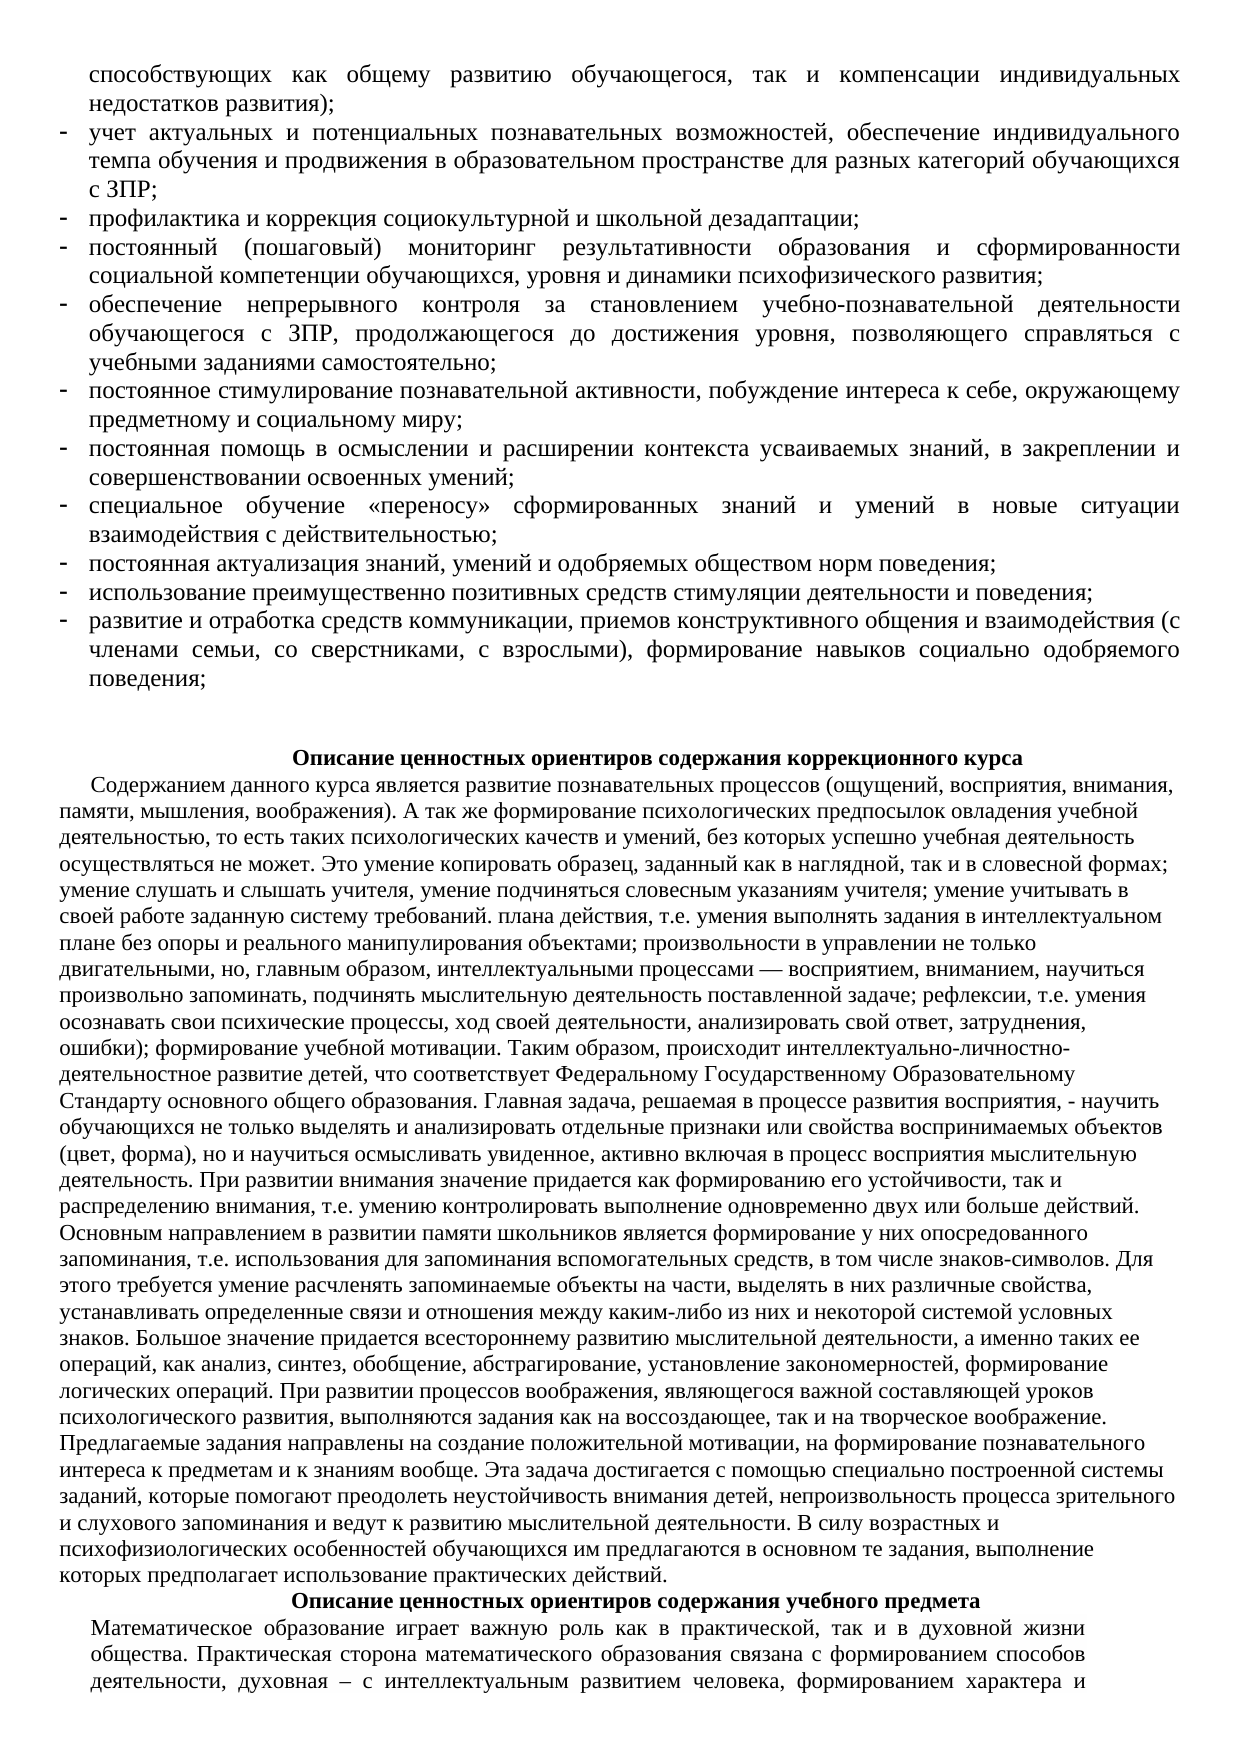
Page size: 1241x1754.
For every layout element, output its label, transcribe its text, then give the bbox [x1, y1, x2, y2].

list учет актуальных и потенциальных познавательных возможностей, обеспечение индивидуального темпа обучения и продвижения в образовательном пространстве для разных категорий обучающихся с ЗПР; [59, 117, 1181, 203]
text Описание ценностных ориентиров содержания коррекционного курса [134, 744, 1181, 771]
list постоянный (пошаговый) мониторинг результативности образования и сформированности социальной компетенции обучающихся, уровня и динамики психофизического развития; [59, 232, 1181, 289]
text Описание ценностных ориентиров содержания учебного предмета [59, 1588, 1181, 1614]
text Содержанием данного курса является развитие познавательных процессов (ощущений, восприятия, внимания, памяти, мышления, воображения). А так же формирование психологических предпосылок овладения учебной деятельностью, то есть таких психологических качеств и умений, без которых успешно учебная деятельность осуществляться не может. Это умение копировать образец, заданный как в наглядной, так и в словесной формах; умение слушать и слышать учителя, умение подчиняться словесным указаниям учителя; умение учитывать в своей работе заданную систему требований. плана действия, т.е. умения выполнять задания в интеллектуальном плане без опоры и реального манипулирования объектами; произвольности в управлении не только двигательными, но, главным образом, интеллектуальными процессами — восприятием, вниманием, научиться произвольно запоминать, подчинять мыслительную деятельность поставленной задаче; рефлексии, т.е. умения осознавать свои психические процессы, ход своей деятельности, анализировать свой ответ, затруднения, ошибки); формирование учебной мотивации. Таким образом, происходит интеллектуально-личностно-деятельностное развитие детей, что соответствует Федеральному Государственному Образовательному Стандарту основного общего образования. Главная задача, решаемая в процессе развития восприятия, - научить обучающихся не только выделять и анализировать отдельные признаки или свойства воспринимаемых объектов (цвет, форма), но и научиться осмысливать увиденное, активно включая в процесс восприятия мыслительную деятельность. При развитии внимания значение придается как формированию его устойчивости, так и распределению внимания, т.е. умению контролировать выполнение одновременно двух или больше действий. Основным направлением в развитии памяти школьников является формирование у них опосредованного запоминания, т.е. использования для запоминания вспомогательных средств, в том числе знаков-символов. Для этого требуется умение расчленять запоминаемые объекты на части, выделять в них различные свойства, устанавливать определенные связи и отношения между каким-либо из них и некоторой системой условных знаков. Большое значение придается всестороннему развитию мыслительной деятельности, а именно таких ее операций, как анализ, синтез, обобщение, абстрагирование, установление закономерностей, формирование логических операций. При развитии процессов воображения, являющегося важной составляющей уроков психологического развития, выполняются задания как на воссоздающее, так и на творческое воображение. Предлагаемые задания направлены на создание положительной мотивации, на формирование познавательного интереса к предметам и к знаниям вообще. Эта задача достигается с помощью специально построенной системы заданий, которые помогают преодолеть неустойчивость внимания детей, непроизвольность процесса зрительного и слухового запоминания и ведут к развитию мыслительной деятельности. В силу возрастных и психофизиологических особенностей обучающихся им предлагаются в основном те задания, выполнение которых предполагает использование практических действий. [59, 771, 1181, 1588]
list профилактика и коррекция социокультурной и школьной дезадаптации; [59, 203, 1181, 232]
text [90, 1614, 1087, 1693]
list использование преимущественно позитивных средств стимуляции деятельности и поведения; [59, 577, 1181, 605]
list постоянная помощь в осмыслении и расширении контекста усваиваемых знаний, в закреплении и совершенствовании освоенных умений; [59, 433, 1181, 490]
list специальное обучение «переносу» сформированных знаний и умений в новые ситуации взаимодействия с действительностью; [59, 490, 1181, 548]
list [59, 59, 1181, 117]
list развитие и отработка средств коммуникации, приемов конструктивного общения и взаимодействия (с членами семьи, со сверстниками, с взрослыми), формирование навыков социально одобряемого поведения; [59, 605, 1181, 692]
list обеспечение непрерывного контроля за становлением учебно-познавательной деятельности обучающегося с ЗПР, продолжающегося до достижения уровня, позволяющего справляться с учебными заданиями самостоятельно; [59, 289, 1181, 375]
list постоянное стимулирование познавательной активности, побуждение интереса к себе, окружающему предметному и социальному миру; [59, 375, 1181, 433]
list постоянная актуализация знаний, умений и одобряемых обществом норм поведения; [59, 548, 1181, 577]
